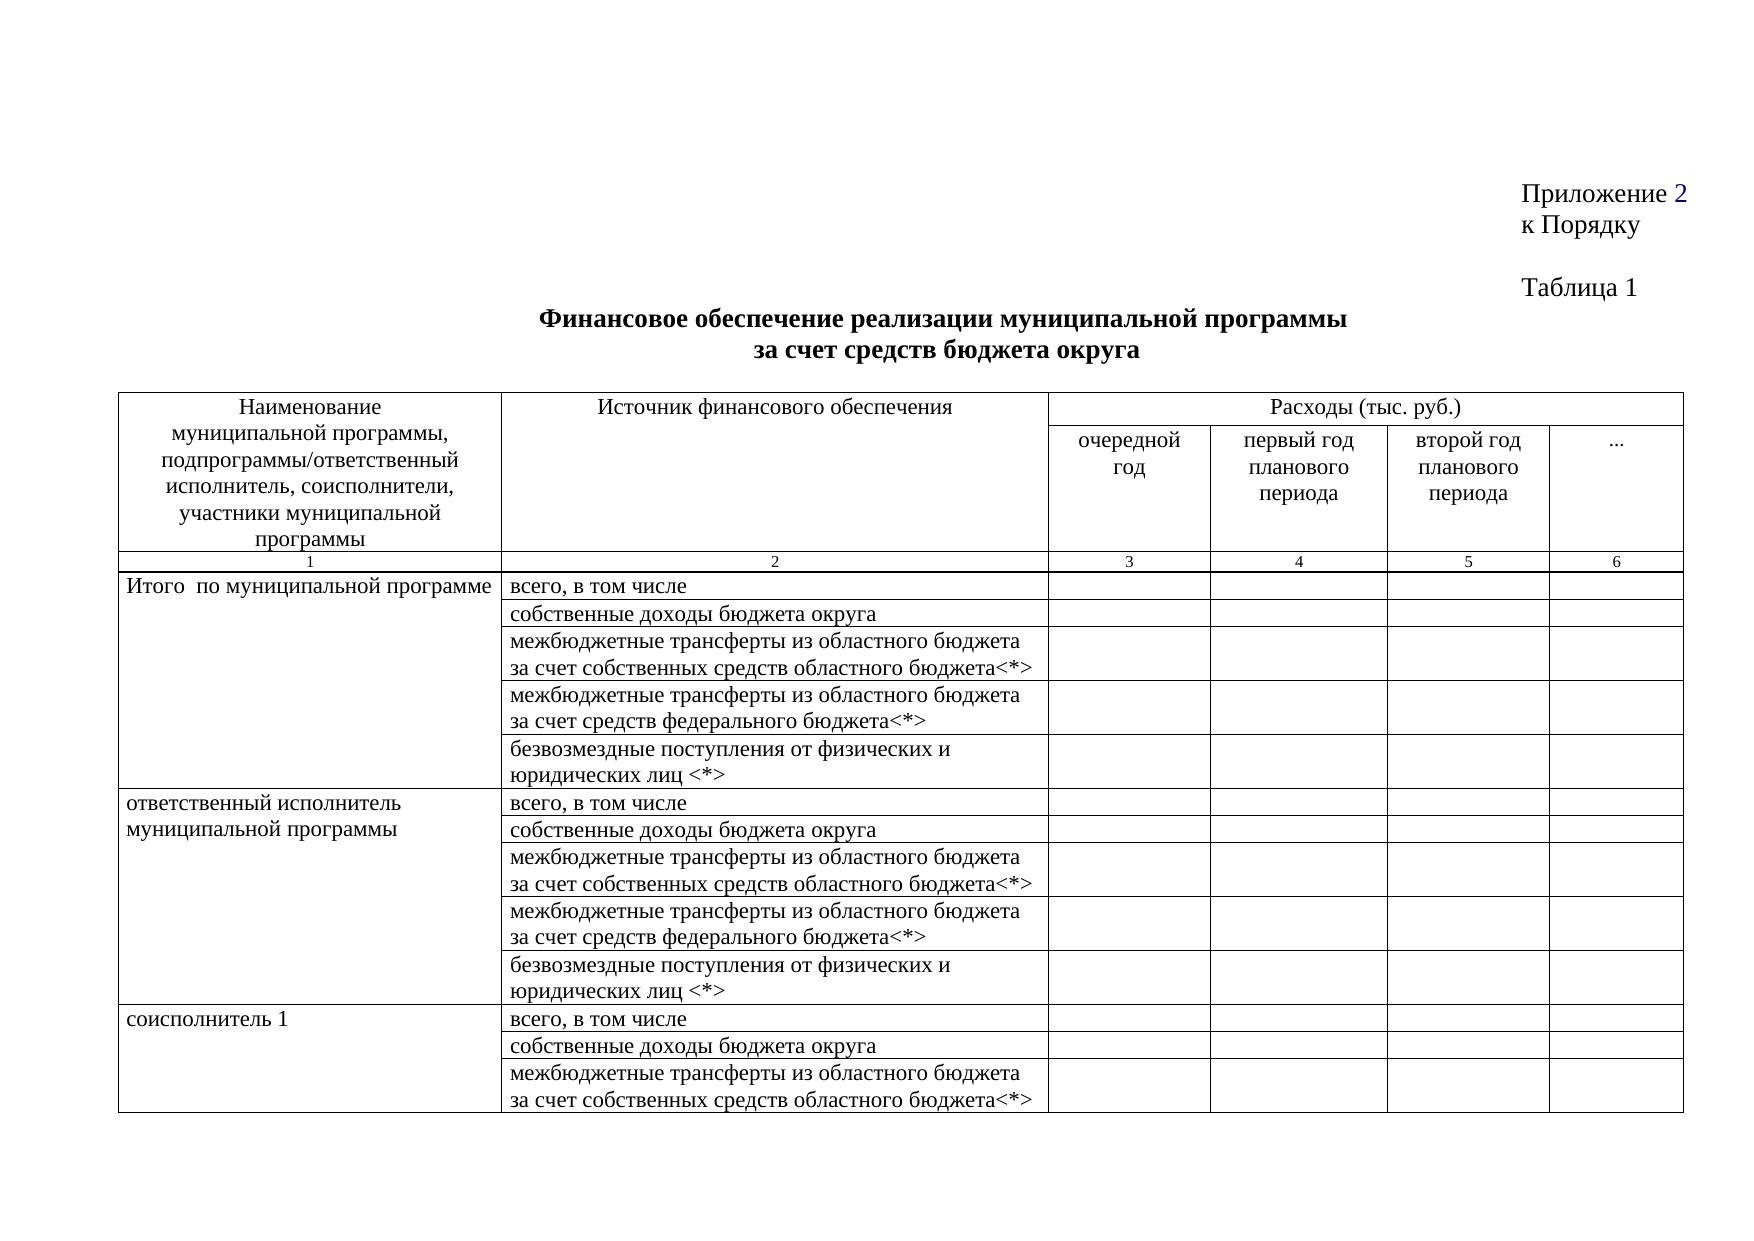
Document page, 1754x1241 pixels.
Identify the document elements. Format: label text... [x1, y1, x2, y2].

table_cell [1550, 1059, 1683, 1112]
table_cell 1 [119, 552, 501, 571]
table_cell [1049, 681, 1210, 734]
table_cell [1049, 573, 1210, 599]
table_cell [1211, 789, 1387, 815]
table_cell собственные доходы бюджета округа [502, 816, 1048, 842]
table_cell ответственный исполнитель муниципальной программы [119, 789, 501, 1003]
table_cell [1211, 573, 1387, 599]
table_cell межбюджетные трансферты из областного бюджета за счет собственных средств областного бюджета<*> [502, 627, 1048, 680]
table_cell [1550, 789, 1683, 815]
table_cell [1211, 843, 1387, 896]
table_cell [1211, 951, 1387, 1003]
table_cell 4 [1211, 552, 1387, 571]
table_cell Итого по муниципальной программе [119, 573, 501, 787]
table_cell [1550, 573, 1683, 599]
table_cell [1550, 681, 1683, 734]
table_cell очередной год [1049, 426, 1210, 551]
table_cell [1388, 951, 1549, 1003]
table_cell [1211, 681, 1387, 734]
table_cell [1049, 951, 1210, 1003]
table_cell всего, в том числе [502, 1005, 1048, 1031]
table_cell [1211, 600, 1387, 626]
table_cell [1211, 1032, 1387, 1058]
table_cell [1550, 600, 1683, 626]
table_cell [1550, 816, 1683, 842]
table_cell 3 [1049, 552, 1210, 571]
table_cell [1388, 735, 1549, 787]
table_cell ... [1550, 426, 1683, 551]
text Финансовое обеспечение реализации муниципальной программы [118, 302, 1695, 333]
table_cell всего, в том числе [502, 789, 1048, 815]
table_cell межбюджетные трансферты из областного бюджета за счет собственных средств областного бюджета<*> [502, 843, 1048, 896]
table_cell 2 [502, 552, 1048, 571]
table_cell [1049, 843, 1210, 896]
table_cell [1211, 1059, 1387, 1112]
table_header Источник финансового обеспечения [502, 393, 1048, 551]
table_cell межбюджетные трансферты из областного бюджета за счет средств федерального бюджета<*> [502, 681, 1048, 734]
table_cell [1388, 573, 1549, 599]
table_cell [1049, 600, 1210, 626]
table_cell [1211, 627, 1387, 680]
table_cell [1550, 1005, 1683, 1031]
table_cell [1211, 897, 1387, 950]
table_cell [1388, 600, 1549, 626]
table_cell [1388, 1032, 1549, 1058]
table_header Наименование муниципальной программы, подпрограммы/ответственный исполнитель, соисполнители, участники муниципальной программы [119, 393, 501, 551]
table_cell [1049, 735, 1210, 787]
table_cell [1049, 897, 1210, 950]
text Таблица 1 [118, 271, 1695, 302]
table_cell первый год планового периода [1211, 426, 1387, 551]
table_cell [1550, 735, 1683, 787]
table_cell [1388, 627, 1549, 680]
table_cell [1388, 1059, 1549, 1112]
table_cell 5 [1388, 552, 1549, 571]
table_cell [1550, 627, 1683, 680]
table_cell [1211, 1005, 1387, 1031]
table_cell [1388, 897, 1549, 950]
table_cell соисполнитель 1 [119, 1005, 501, 1112]
table_cell [1388, 816, 1549, 842]
table_cell [1388, 789, 1549, 815]
table_cell межбюджетные трансферты из областного бюджета за счет собственных средств областного бюджета<*> [502, 1059, 1048, 1112]
table_cell второй год планового периода [1388, 426, 1549, 551]
table_cell [1550, 951, 1683, 1003]
table_cell [1049, 789, 1210, 815]
table_cell [1049, 1005, 1210, 1031]
table_header Расходы (тыс. руб.) [1049, 393, 1683, 425]
table_cell [1550, 843, 1683, 896]
table_cell [1388, 843, 1549, 896]
table_cell безвозмездные поступления от физических и юридических лиц <*> [502, 735, 1048, 787]
table_cell собственные доходы бюджета округа [502, 1032, 1048, 1058]
table_cell [1211, 735, 1387, 787]
table_cell [1388, 1005, 1549, 1031]
table_cell [1550, 1032, 1683, 1058]
table_cell [1049, 1032, 1210, 1058]
text Приложение 2 [118, 177, 1695, 208]
table_cell [1550, 897, 1683, 950]
table_cell [1049, 816, 1210, 842]
text за счет средств бюджета округа [118, 333, 1695, 364]
table_cell [1211, 816, 1387, 842]
table_cell [1049, 627, 1210, 680]
table_cell безвозмездные поступления от физических и юридических лиц <*> [502, 951, 1048, 1003]
table_cell 6 [1550, 552, 1683, 571]
table_cell собственные доходы бюджета округа [502, 600, 1048, 626]
table_cell [1049, 1059, 1210, 1112]
table_cell межбюджетные трансферты из областного бюджета за счет средств федерального бюджета<*> [502, 897, 1048, 950]
table_cell [1388, 681, 1549, 734]
table_cell всего, в том числе [502, 573, 1048, 599]
text к Порядку [118, 208, 1695, 239]
